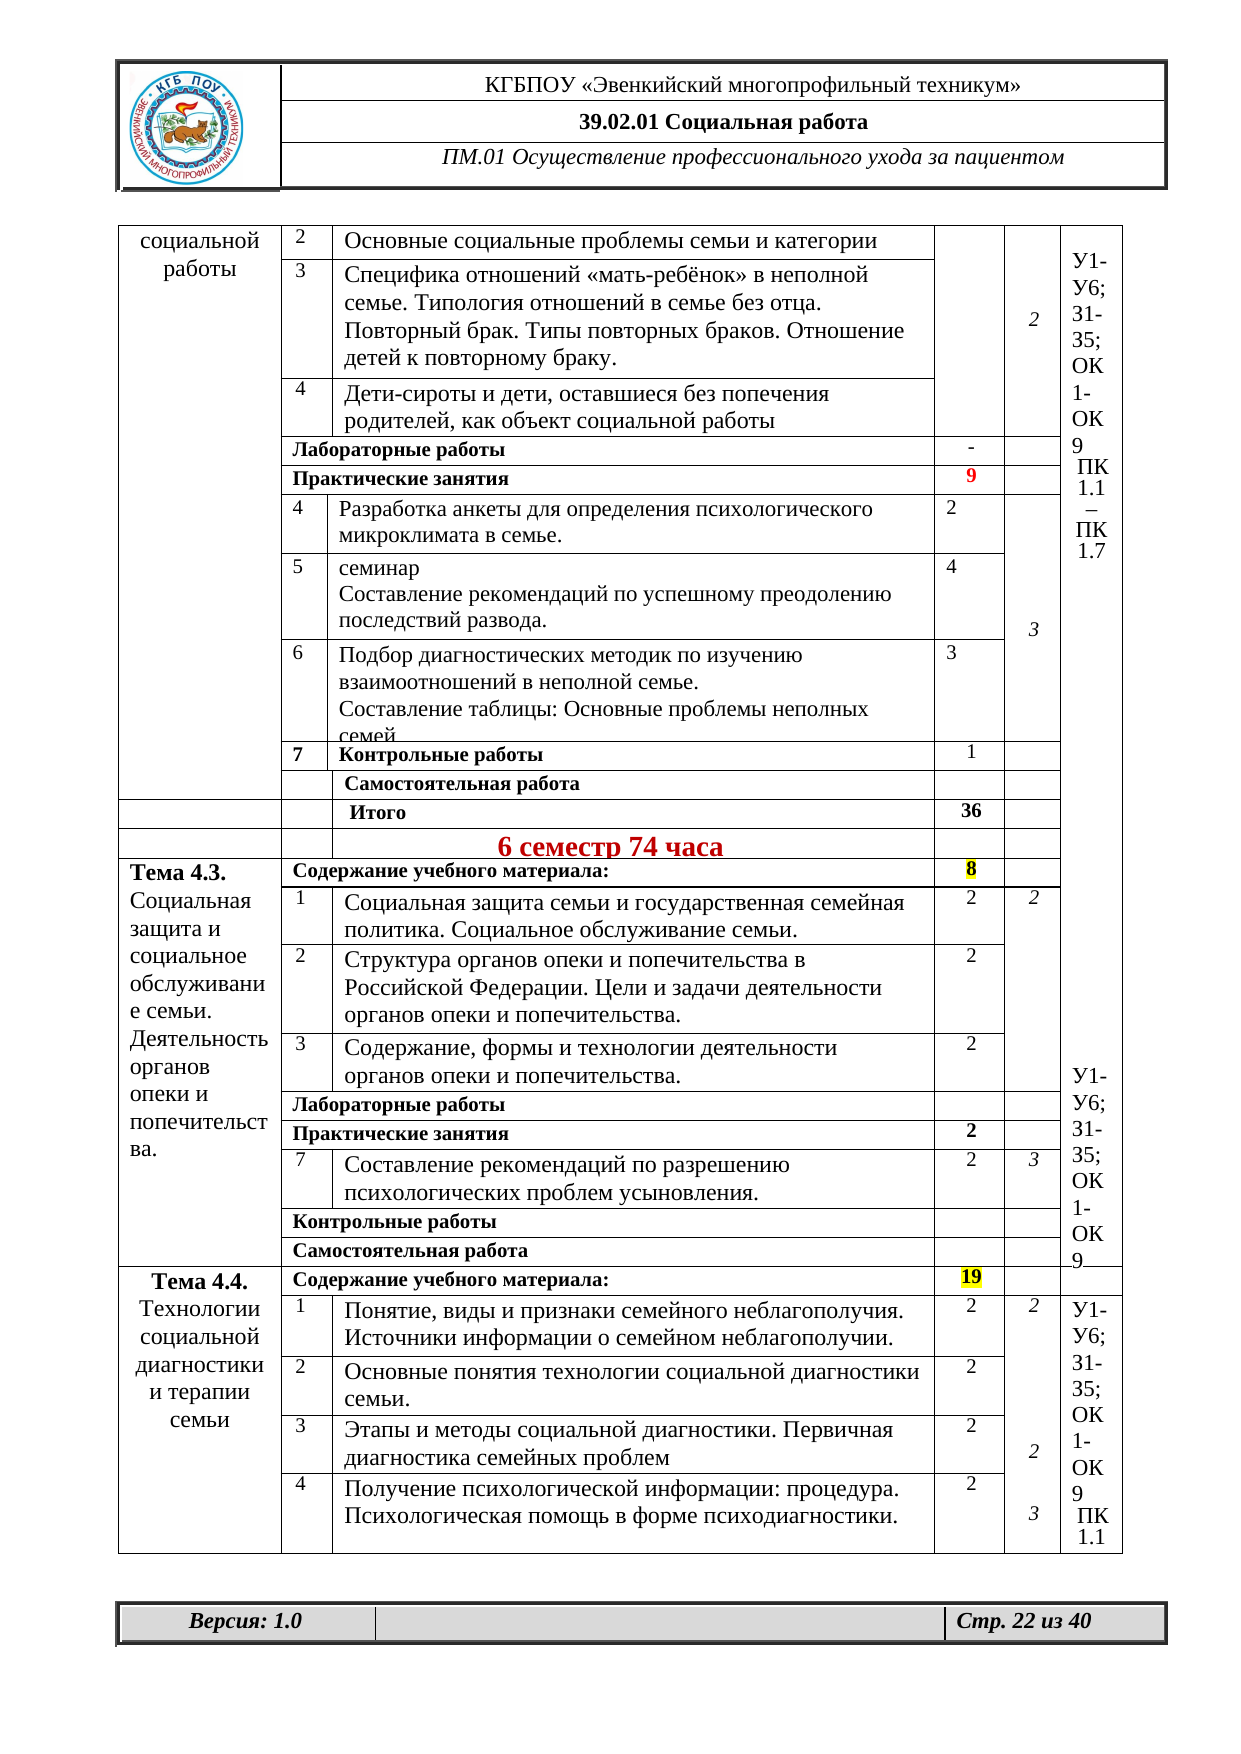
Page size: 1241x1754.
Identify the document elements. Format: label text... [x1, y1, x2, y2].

table_cell 2 [282, 1357, 332, 1414]
table_cell 2 [935, 945, 1004, 1032]
table_cell 1 [282, 888, 332, 944]
table_cell Дети-сироты и дети, оставшиеся без попечения родителей, как объект социальной работы [333, 379, 934, 436]
table_cell 2 [935, 1416, 1004, 1473]
table_cell 2 [935, 495, 1004, 552]
table_cell [935, 829, 1004, 857]
table_cell 5 [282, 554, 327, 639]
table_cell Лабораторные работы [282, 437, 934, 465]
table_cell 2 [282, 226, 332, 259]
table_cell 7 [282, 1150, 332, 1208]
table_cell 2 2 [1005, 226, 1060, 436]
table_cell [1005, 800, 1060, 828]
table_cell 3 [282, 1034, 332, 1091]
picture [129, 71, 176, 119]
table_cell [1005, 437, 1060, 465]
table_cell [1061, 1267, 1122, 1295]
table_cell [282, 771, 332, 799]
table_cell Контрольные работы [282, 1209, 934, 1237]
table_cell 3 [1005, 1150, 1060, 1208]
table_cell 2 [935, 1150, 1004, 1208]
table_cell Разработка анкеты для определения психологического микроклимата в семье. [328, 495, 934, 552]
table_cell 19 [935, 1267, 1004, 1295]
table_cell 2 [935, 1121, 1004, 1149]
table_cell 8 [935, 859, 1004, 886]
table_cell 4 [282, 495, 327, 552]
table_cell [935, 1092, 1004, 1120]
table_cell [1005, 1092, 1060, 1120]
table_cell Контрольные работы [328, 742, 934, 770]
table_cell 9 [935, 466, 1004, 494]
table_cell 2 2 3 [1005, 1296, 1060, 1553]
table_cell Самостоятельная работа [333, 771, 934, 799]
table_cell 4 [282, 1474, 332, 1553]
table_cell Практические занятия [282, 1121, 934, 1149]
table_cell 7 [282, 742, 327, 770]
table_cell [282, 829, 332, 857]
table_cell Составление рекомендаций по разрешению психологических проблем усыновления. [333, 1150, 934, 1208]
table_cell 2 [935, 1357, 1004, 1414]
table_cell [1005, 466, 1060, 494]
table_cell 2 [1005, 888, 1060, 1091]
table_cell [119, 800, 281, 828]
table_cell [935, 1238, 1004, 1266]
table_cell семинар Составление рекомендаций по успешному преодолению последствий развода. [328, 554, 934, 639]
table_cell 3 [1005, 495, 1060, 741]
picture [129, 71, 244, 186]
table_cell [119, 829, 281, 857]
table_cell Практические занятия [282, 466, 934, 494]
table_cell 2 [935, 1474, 1004, 1553]
table_cell Содержание учебного материала: [282, 859, 934, 886]
table_cell 1 [935, 742, 1004, 770]
table_cell 2 [935, 1034, 1004, 1091]
table_cell Структура органов опеки и попечительства в Российской Федерации. Цели и задачи деятельности органов опеки и попечительства. [333, 945, 934, 1032]
table_cell Специфика отношений «мать-ребёнок» в неполной семье. Типология отношений в семье без отца. Повторный брак. Типы повторных браков. Отношение детей к повторному браку. [333, 260, 934, 378]
table_cell 3 [935, 640, 1004, 741]
table_cell Основные понятия технологии социальной диагностики семьи. [333, 1357, 934, 1414]
table_cell 6 [282, 640, 327, 741]
table_cell [1005, 1121, 1060, 1149]
table_cell [935, 1209, 1004, 1237]
table_cell 2 [935, 1296, 1004, 1356]
table_cell [1005, 1209, 1060, 1237]
table_cell Социальная защита семьи и государственная семейная политика. Социальное обслуживание семьи. [333, 888, 934, 944]
table_cell Лабораторные работы [282, 1092, 934, 1120]
table_cell 6 семестр 74 часа [333, 829, 934, 857]
table_cell - [935, 437, 1004, 465]
table_cell 3 [282, 1416, 332, 1473]
table_cell Понятие, виды и признаки семейного неблагополучия. Источники информации о семейном неблагополучии. [333, 1296, 934, 1356]
table_cell [1005, 859, 1060, 886]
table_cell Подбор диагностических методик по изучению взаимоотношений в неполной семье. Составление таблицы: Основные проблемы неполных семей [328, 640, 934, 741]
table_cell [1005, 1267, 1060, 1295]
table_cell Содержание учебного материала: [282, 1267, 934, 1295]
table_cell 2 [935, 888, 1004, 944]
table_cell Этапы и методы социальной диагностики. Первичная диагностика семейных проблем [333, 1416, 934, 1473]
table_cell [1005, 1238, 1060, 1266]
table_cell 36 [935, 800, 1004, 828]
table_cell [935, 771, 1004, 799]
table_cell 4 [935, 554, 1004, 639]
table_cell Тема 4.3. Социальная защита и социальное обслуживание семьи. Деятельность органов опеки и попечительства. [119, 859, 281, 1266]
table_cell [1005, 829, 1060, 857]
table_cell 2 [282, 945, 332, 1032]
table_cell [282, 800, 332, 828]
table_cell 1 [282, 1296, 332, 1356]
table_cell У1-У6; З1-З5; ОК1- ОК 9 ПК1.1 –ПК1.7 [1061, 1296, 1122, 1553]
table_cell Тема 4.4. Технологии социальной диагностики и терапии семьи [119, 1267, 281, 1553]
table_cell Самостоятельная работа [282, 1238, 934, 1266]
table_cell [1005, 742, 1060, 770]
table_cell 4 [282, 379, 332, 436]
table_cell Итого [333, 800, 934, 828]
table_cell 3 [282, 260, 332, 378]
table_cell Основные социальные проблемы семьи и категории социально-незащищенных семей. [333, 226, 934, 259]
table_cell [1005, 771, 1060, 799]
table_cell Получение психологической информации: процедура. Психологическая помощь в форме психодиагностики. [333, 1474, 934, 1553]
table_cell Содержание, формы и технологии деятельности органов опеки и попечительства. [333, 1034, 934, 1091]
table_cell 8 [935, 226, 1004, 436]
